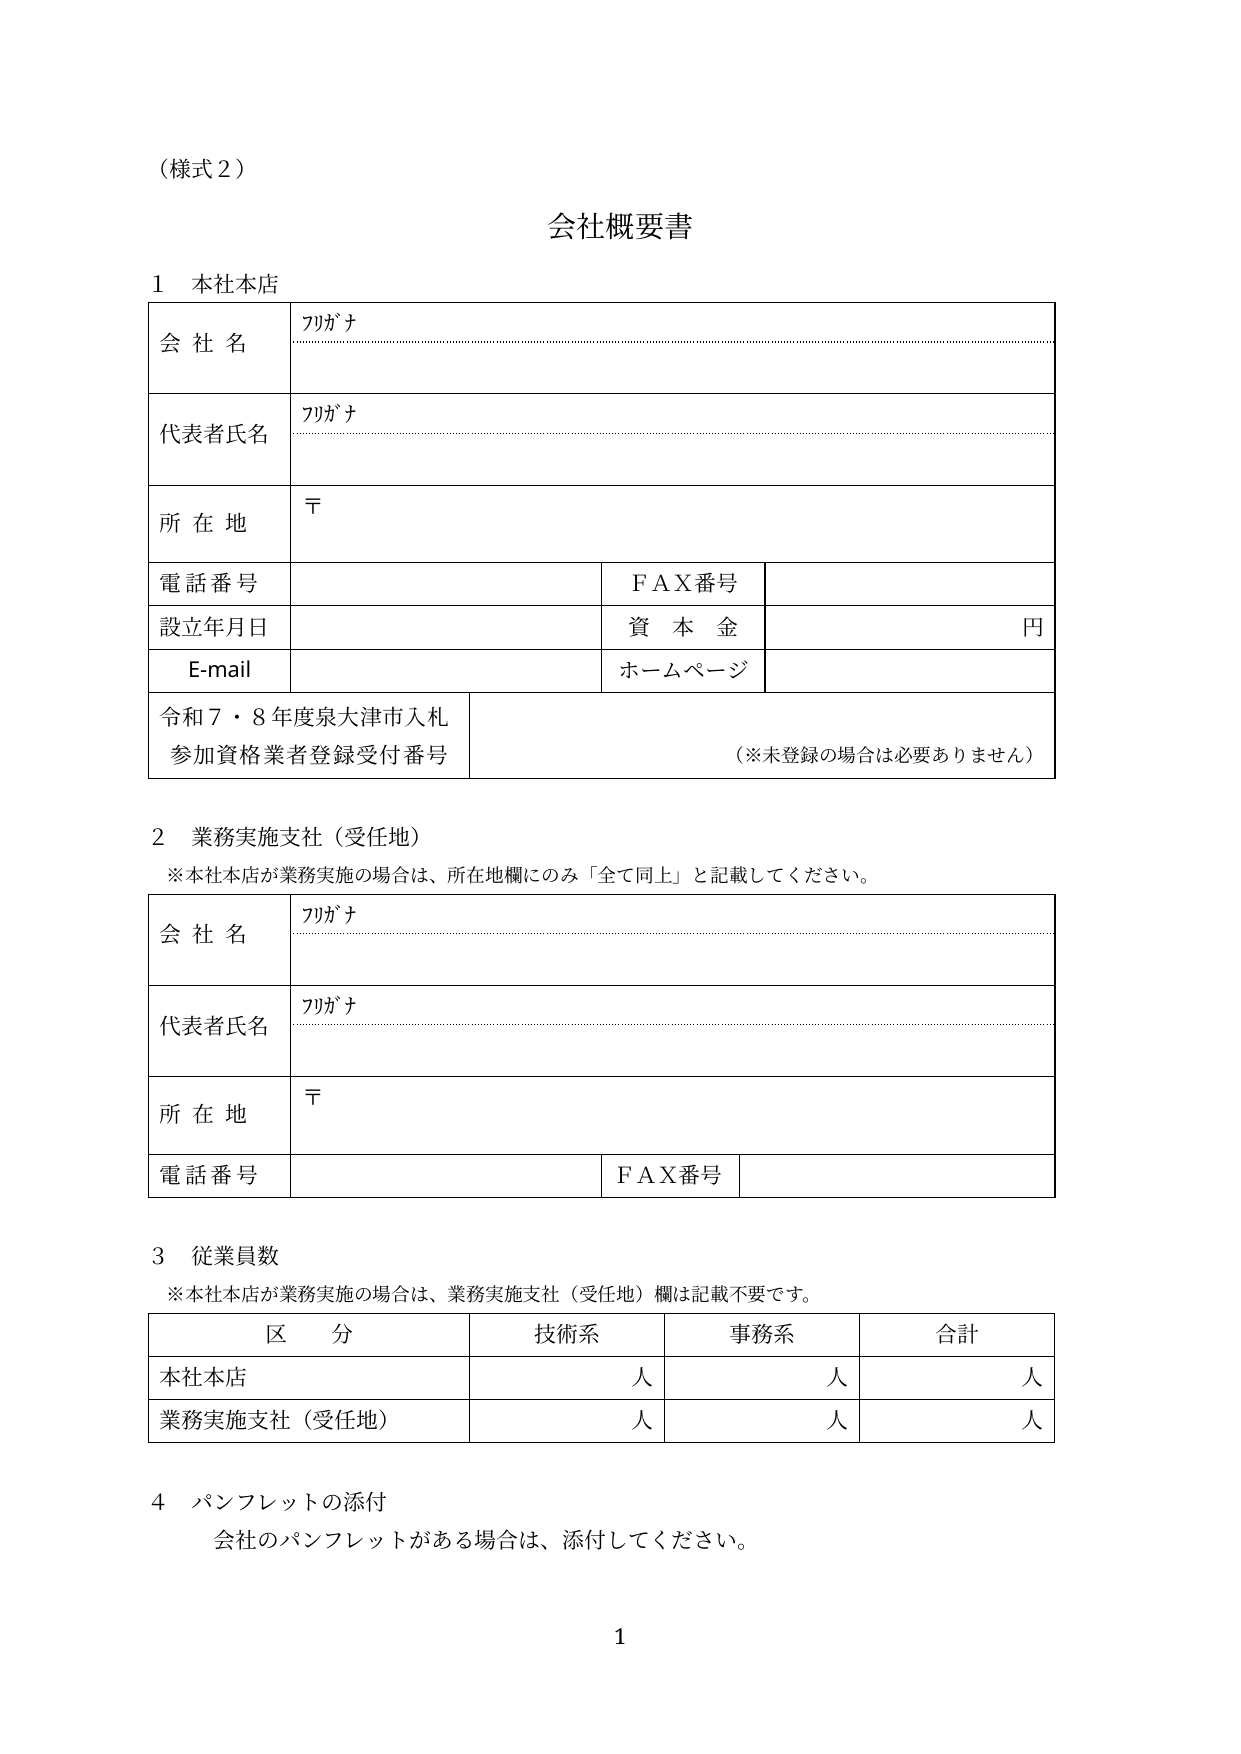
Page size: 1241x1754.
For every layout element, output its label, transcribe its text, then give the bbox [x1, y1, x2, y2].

text 会社のパンフレットがある場合は、添付してください。 [148, 1520, 1092, 1558]
table_cell ﾌﾘｶﾞﾅ [291, 394, 1054, 433]
text 会社概要書 [148, 187, 1092, 264]
table_cell 電話番号 [149, 563, 290, 605]
table_cell ＦＡＸ番号 [602, 1155, 739, 1197]
table_cell 本社本店 [149, 1357, 469, 1399]
table_header 事務系 [665, 1314, 859, 1356]
table_header 会社名 [149, 303, 290, 393]
table_cell 所在地 [149, 486, 290, 562]
table_header ﾌﾘｶﾞﾅ [291, 895, 1054, 933]
text ３ 従業員数 [148, 1236, 1092, 1274]
table_header 合計 [860, 1314, 1054, 1356]
table_cell 円 [766, 606, 1054, 648]
table_header 区 分 [149, 1314, 469, 1356]
table_cell 所在地 [149, 1077, 290, 1154]
text ※本社本店が業務実施の場合は、所在地欄にのみ「全て同上」と記載してください。 [148, 855, 1092, 893]
table_header 技術系 [470, 1314, 664, 1356]
table_cell 設立年月日 [149, 606, 290, 648]
table_cell 〒 [291, 1077, 1054, 1154]
table_cell ホームページ [602, 650, 764, 692]
table_cell [291, 341, 1054, 393]
text １ 本社本店 [148, 264, 1092, 302]
table_cell 代表者氏名 [149, 986, 290, 1076]
table_cell 令和７・８年度泉大津市入札 参加資格業者登録受付番号 [149, 693, 469, 777]
table_cell 人 [860, 1357, 1054, 1399]
table_cell [291, 650, 601, 692]
table_cell （※未登録の場合は必要ありません） [470, 693, 1054, 777]
table_cell [291, 1024, 1054, 1076]
table_cell ＦＡＸ番号 [602, 563, 764, 605]
table_cell 代表者氏名 [149, 394, 290, 484]
text （様式２） [148, 149, 1092, 187]
table_cell ﾌﾘｶﾞﾅ [291, 986, 1054, 1024]
table_cell [766, 650, 1054, 692]
table_cell 資 本 金 [602, 606, 764, 648]
table_cell [291, 606, 601, 648]
table_cell 〒 [291, 486, 1054, 562]
table_cell [291, 433, 1054, 484]
table_cell [291, 1155, 601, 1197]
table_cell 人 [470, 1400, 664, 1442]
text ２ 業務実施支社（受任地） [148, 817, 1092, 855]
table_cell 人 [665, 1400, 859, 1442]
table_cell [766, 563, 1054, 605]
table_header 会社名 [149, 895, 290, 985]
text ※本社本店が業務実施の場合は、業務実施支社（受任地）欄は記載不要です。 [148, 1274, 1092, 1313]
table_cell 人 [665, 1357, 859, 1399]
table_cell E-mail [149, 650, 290, 692]
table_header ﾌﾘｶﾞﾅ [291, 303, 1054, 341]
table_cell 人 [470, 1357, 664, 1399]
table_cell [291, 933, 1054, 985]
text ４ パンフレットの添付 [148, 1482, 1092, 1520]
table_cell [291, 563, 601, 605]
table_cell 電話番号 [149, 1155, 290, 1197]
table_cell 業務実施支社（受任地） [149, 1400, 469, 1442]
table_cell [740, 1155, 1054, 1197]
table_cell 人 [860, 1400, 1054, 1442]
